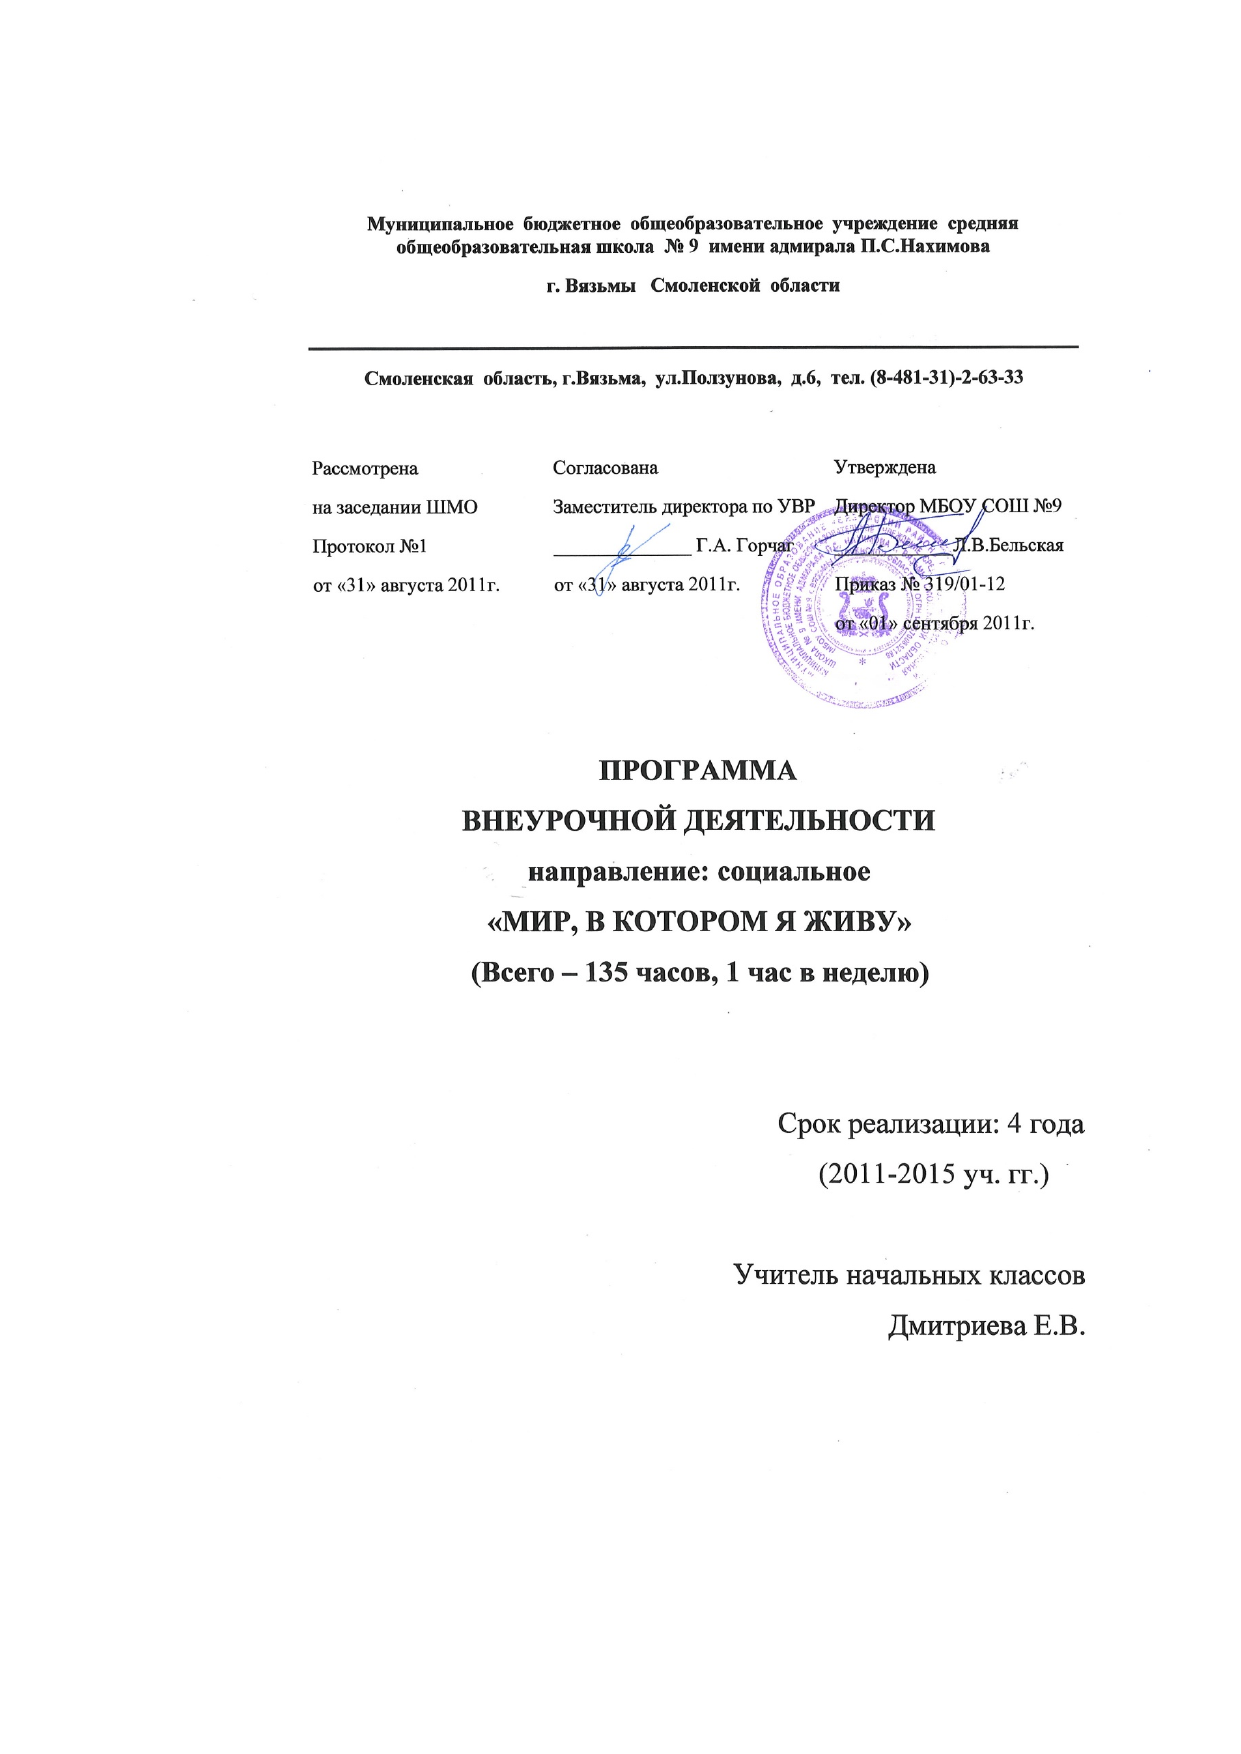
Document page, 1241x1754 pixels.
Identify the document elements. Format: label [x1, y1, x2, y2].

picture [177, 118, 1152, 1495]
